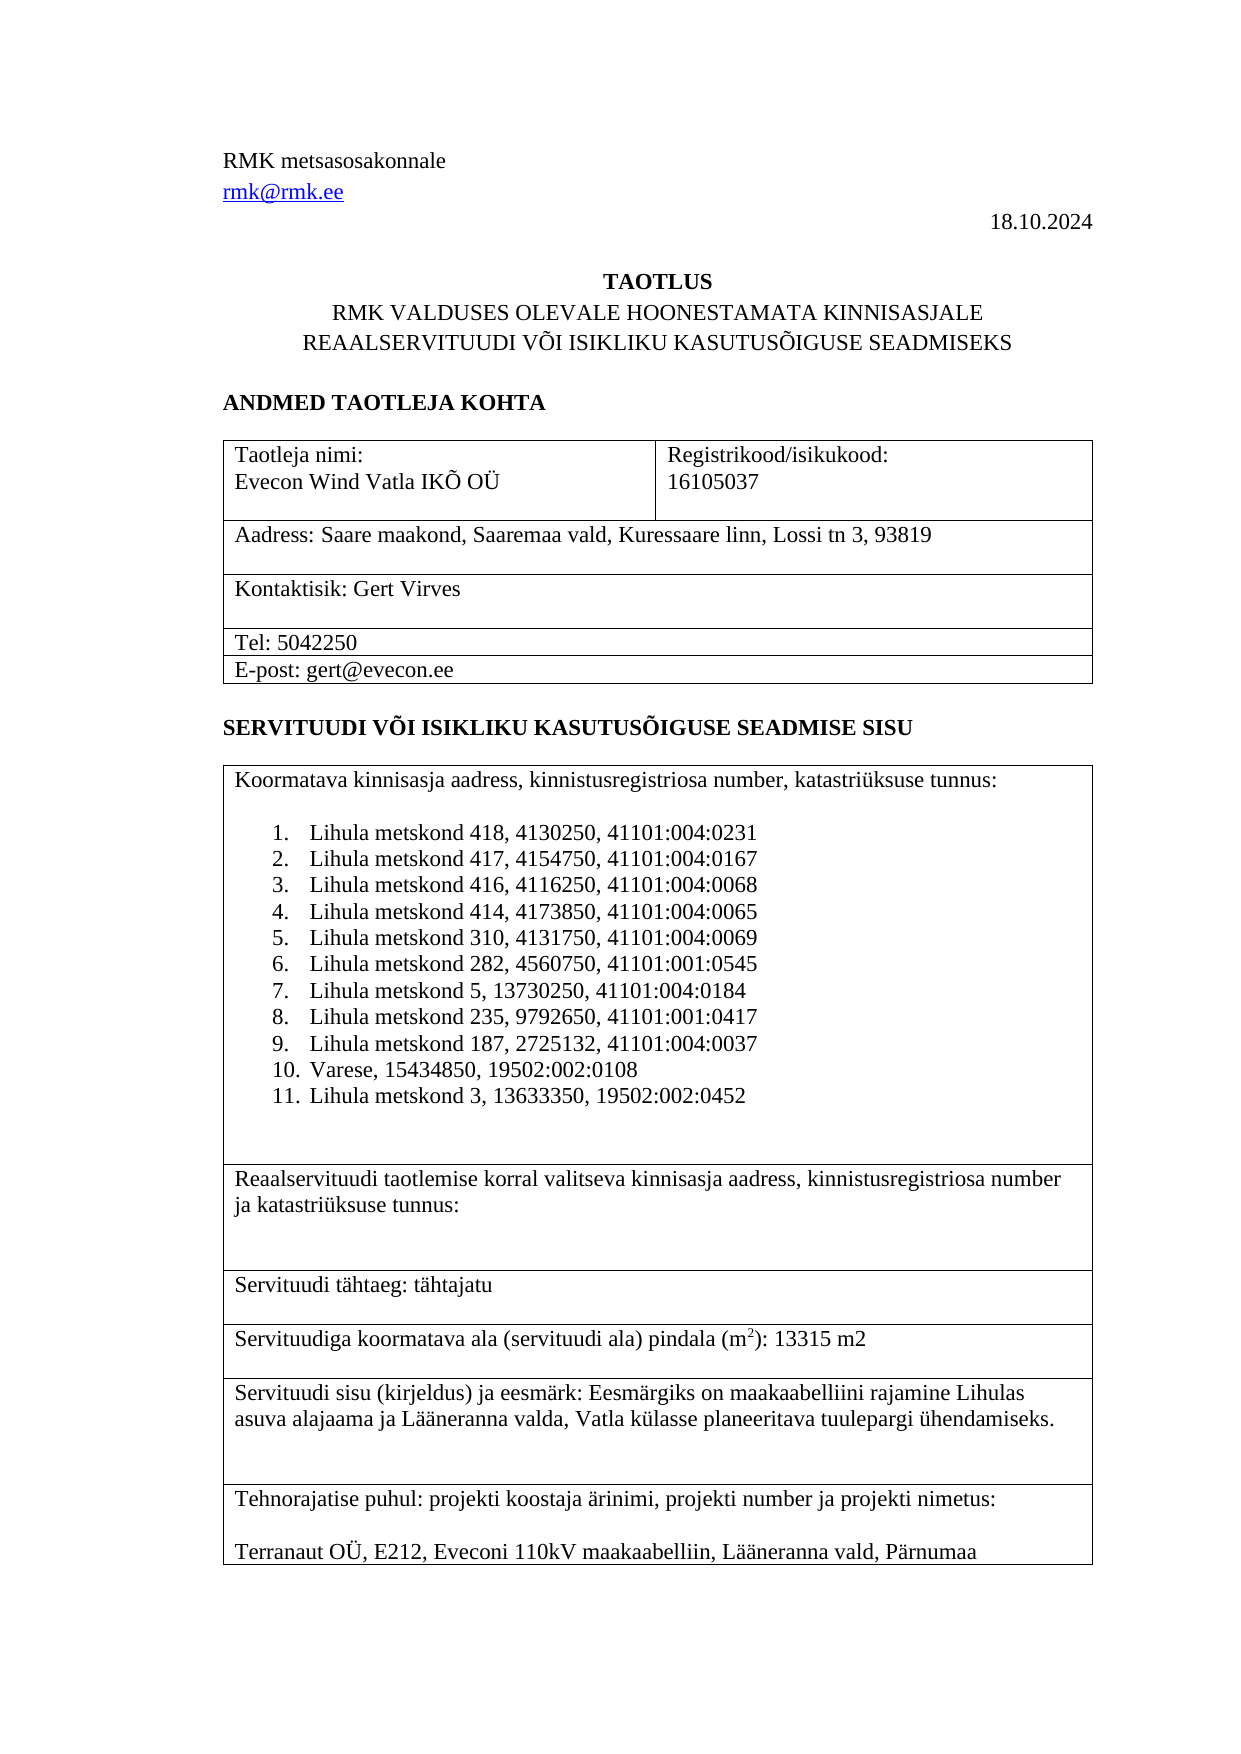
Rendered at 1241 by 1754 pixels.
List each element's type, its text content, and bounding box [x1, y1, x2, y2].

table_header Taotleja nimi: Evecon Wind Vatla IKÕ OÜ [224, 441, 655, 520]
list RMK VALDUSES OLEVALE HOONESTAMATA KINNISASJALE REAALSERVITUUDI VÕI ISIKLIKU KASUTUSÕIGUSE SEADMISEKS [223, 299, 1093, 355]
table_cell Servituudiga koormatava ala (servituudi ala) pindala (m2): 13315 m2 [224, 1325, 1092, 1378]
table_header Koormatava kinnisasja aadress, kinnistusregistriosa number, katastriüksuse tunnus: Lihula metskond 418, 4130250, 41101:004:0231 Lihula metskond 417, 4154750, 41101:004:0167 Lihula metskond 416, 4116250, 41101:004:0068 Lihula metskond 414, 4173850, 41101:004:0065 Lihula metskond 310, 4131750, 41101:004:0069 Lihula metskond 282, 4560750, 41101:001:0545 Lihula metskond 5, 13730250, 41101:004:0184 Lihula metskond 235, 9792650, 41101:001:0417 Lihula metskond 187, 2725132, 41101:004:0037 Varese, 15434850, 19502:002:0108 Lihula metskond 3, 13633350, 19502:002:0452 [224, 766, 1092, 1164]
list 18.10.2024 [223, 208, 1093, 234]
table_cell Servituudi sisu (kirjeldus) ja eesmärk: Eesmärgiks on maakaabelliini rajamine Lihulas asuva alajaama ja Lääneranna valda, Vatla külasse planeeritava tuulepargi ühendamiseks. [224, 1379, 1092, 1484]
table_cell Servituudi tähtaeg: tähtajatu [224, 1271, 1092, 1324]
list ANDMED TAOTLEJA KOHTA [223, 389, 1093, 416]
table_cell Kontaktisik: Gert Virves [224, 575, 1092, 628]
table_cell Tel: 5042250 [224, 629, 1092, 655]
table_cell Reaalservituudi taotlemise korral valitseva kinnisasja aadress, kinnistusregistriosa number ja katastriüksuse tunnus: [224, 1165, 1092, 1270]
table_cell E-post: gert@evecon.ee [224, 656, 1092, 683]
list rmk@rmk.ee [223, 178, 1093, 204]
list SERVITUUDI VÕI ISIKLIKU KASUTUSÕIGUSE SEADMISE SISU [223, 714, 1093, 740]
table_cell Aadress: Saare maakond, Saaremaa vald, Kuressaare linn, Lossi tn 3, 93819 [224, 521, 1092, 574]
list RMK metsasosakonnale [223, 148, 1093, 174]
table_header Registrikood/isikukood: 16105037 [656, 441, 1092, 520]
table_cell Tehnorajatise puhul: projekti koostaja ärinimi, projekti number ja projekti nimetus: Terranaut OÜ, E212, Eveconi 110kV maakaabelliin, Lääneranna vald, Pärnumaa [224, 1485, 1092, 1564]
list TAOTLUS [223, 268, 1093, 295]
